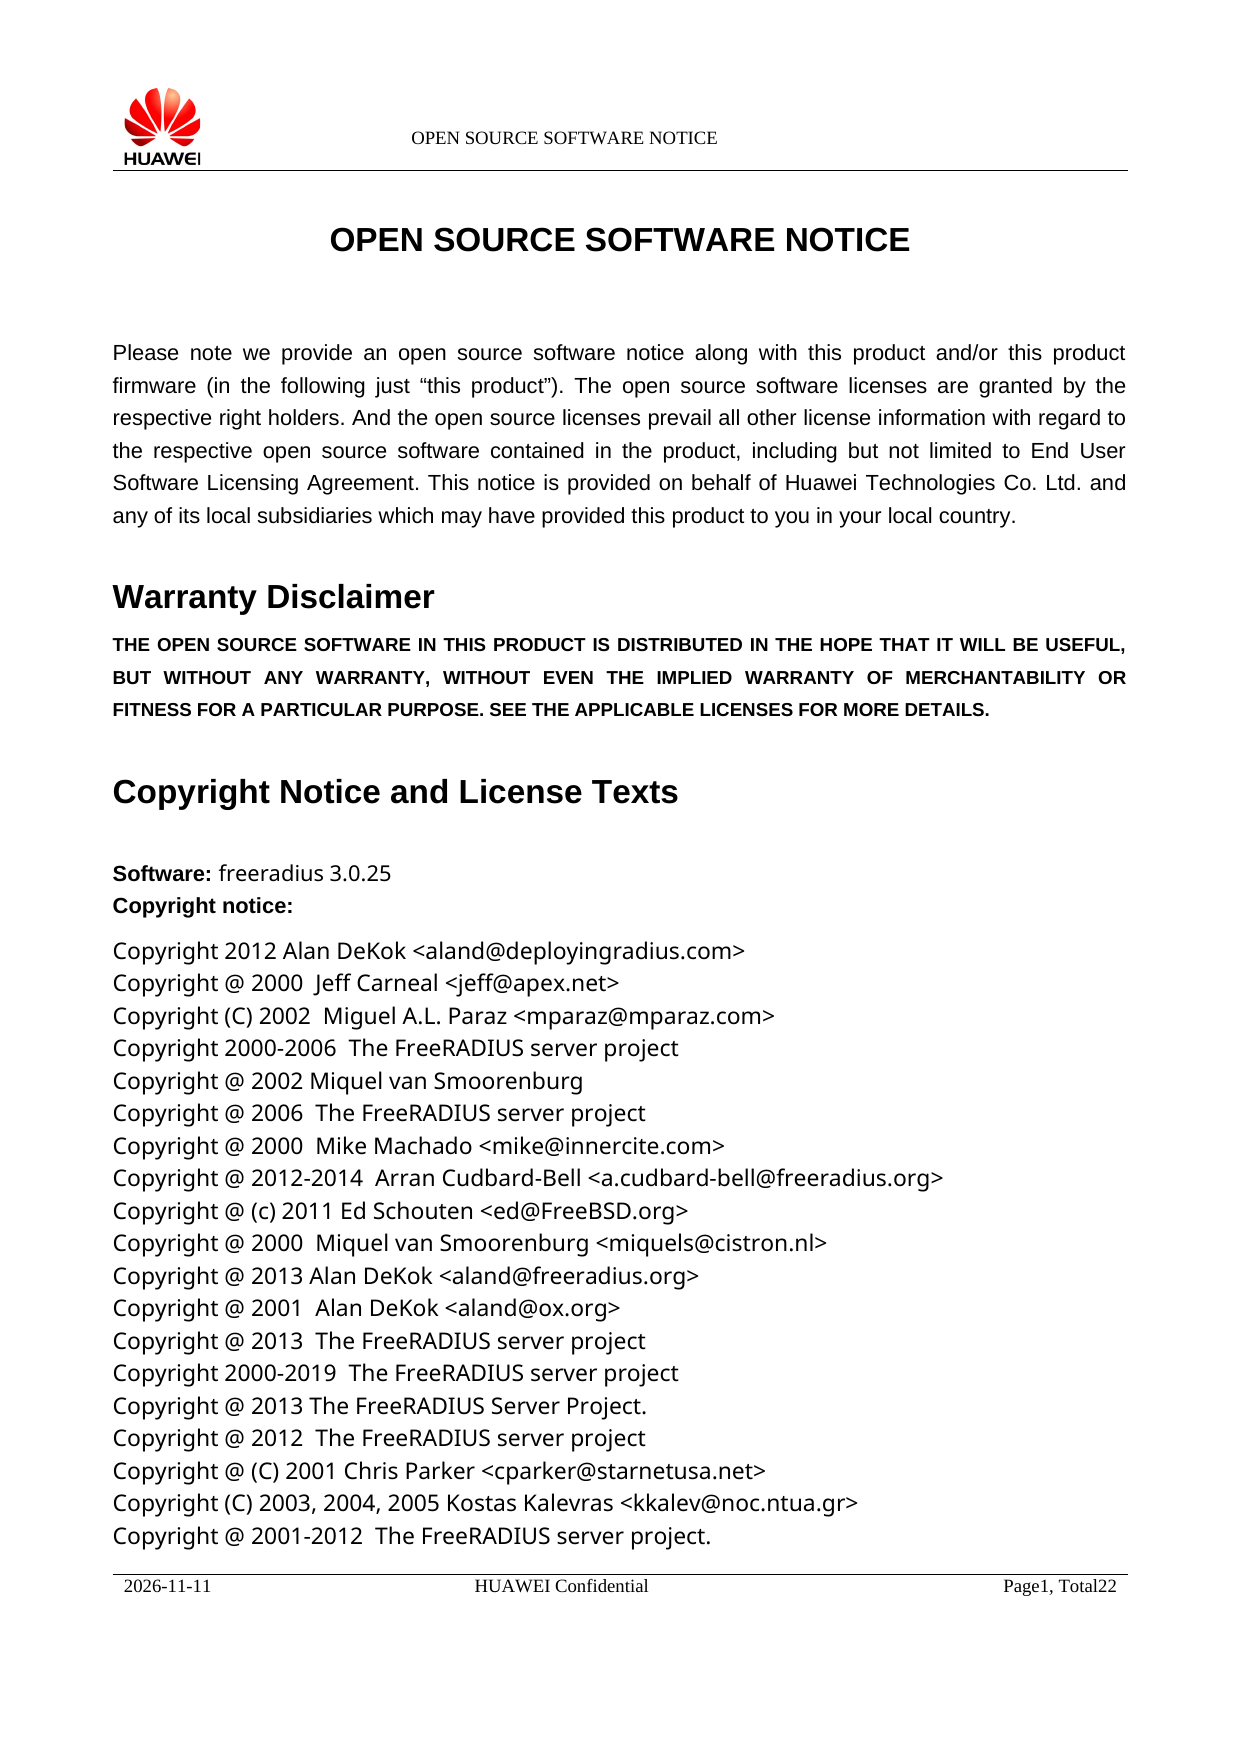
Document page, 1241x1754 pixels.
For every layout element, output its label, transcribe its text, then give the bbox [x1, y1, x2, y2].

title Software: freeradius 3.0.25 [112, 856, 1128, 889]
text OPEN SOURCE SOFTWARE NOTICE [112, 206, 1128, 271]
text The open source software in this product is distributed in the hope that it will be useful, but WITHOUT ANY WARRANTY, without even the implied warranty of MERCHANTABILITY or FITNESS FOR A PARTICULAR PURPOSE. See the applicable licenses for more details. [112, 629, 1128, 726]
text Please note we provide an open source software notice along with this product and/or this product firmware (in the following just “this product”). The open source software licenses are granted by the respective right holders. And the open source licenses prevail all other license information with regard to the respective open source software contained in the product, including but not limited to End User Software Licensing Agreement. This notice is provided on behalf of Huawei Technologies Co. Ltd. and any of its local subsidiaries which may have provided this product to you in your local country. [112, 336, 1128, 531]
text Warranty Disclaimer [112, 564, 1128, 629]
picture [124, 88, 201, 165]
text Copyright Notice and License Texts [112, 759, 1128, 824]
text Copyright notice: [112, 889, 1128, 921]
